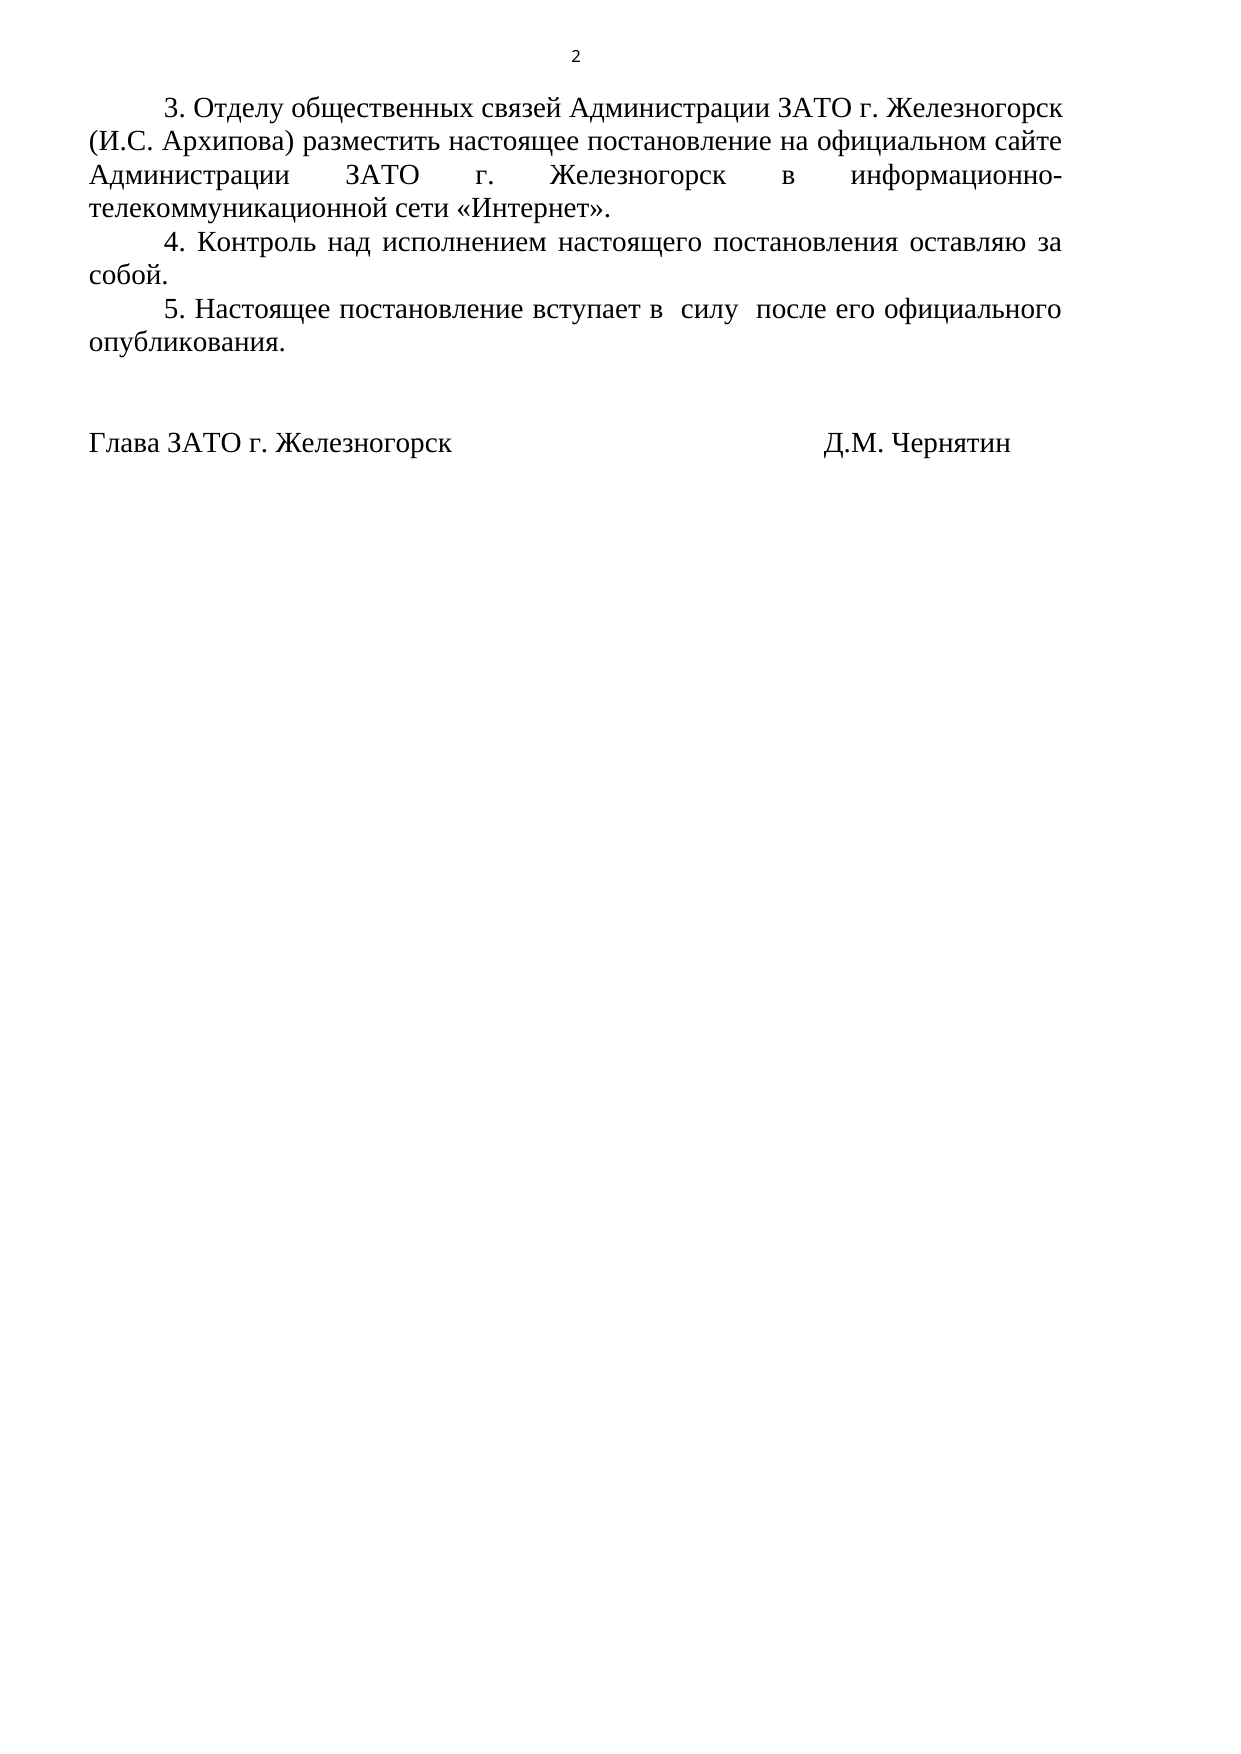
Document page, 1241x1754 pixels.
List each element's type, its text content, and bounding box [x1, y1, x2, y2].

text 4. Контроль над исполнением настоящего постановления оставляю за собой. [89, 224, 1063, 291]
text Глава ЗАТО г. Железногорск Д.М. Чернятин [89, 425, 1063, 459]
text 5. Настоящее постановление вступает в силу после его официального опубликования. [89, 291, 1063, 358]
text 3. Отделу общественных связей Администрации ЗАТО г. Железногорск (И.С. Архипова) разместить настоящее постановление на официальном сайте Администрации ЗАТО г. Железногорск в информационно-телекоммуникационной сети «Интернет». [89, 90, 1063, 224]
